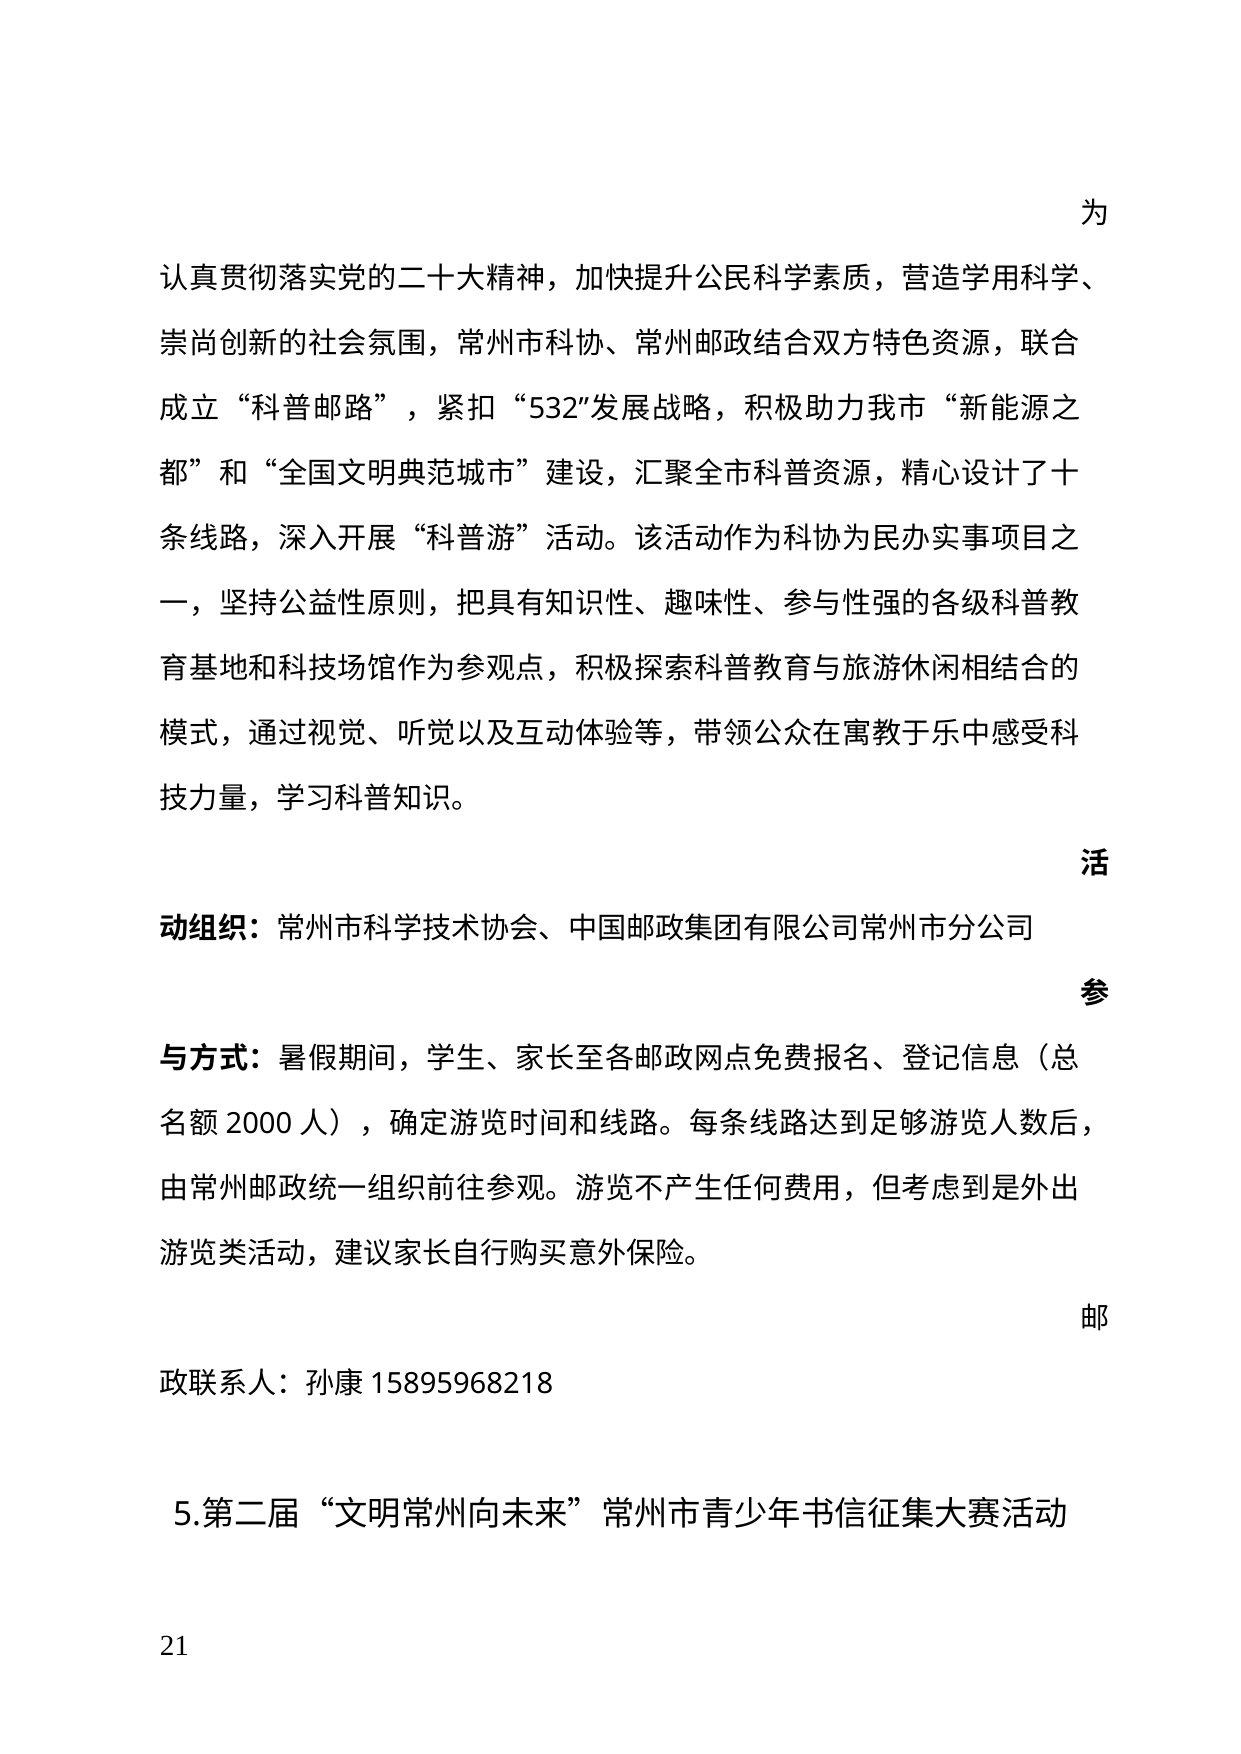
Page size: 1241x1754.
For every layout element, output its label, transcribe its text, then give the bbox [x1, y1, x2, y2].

text 为认真贯彻落实党的二十大精神，加快提升公民科学素质，营造学用科学、崇尚创新的社会氛围，常州市科协、常州邮政结合双方特色资源，联合成立“科普邮路”，紧扣“532”发展战略，积极助力我市“新能源之都”和“全国文明典范城市”建设，汇聚全市科普资源，精心设计了十条线路，深入开展“科普游”活动。该活动作为科协为民办实事项目之一，坚持公益性原则，把具有知识性、趣味性、参与性强的各级科普教育基地和科技场馆作为参观点，积极探索科普教育与旅游休闲相结合的模式，通过视觉、听觉以及互动体验等，带领公众在寓教于乐中感受科技力量，学习科普知识。 [159, 178, 1081, 828]
text 5.第二届“文明常州向未来”常州市青少年书信征集大赛活动 [159, 1478, 1081, 1543]
text 邮政联系人：孙康15895968218 [159, 1283, 1081, 1413]
text 参与方式：暑假期间，学生、家长至各邮政网点免费报名、登记信息（总名额2000人），确定游览时间和线路。每条线路达到足够游览人数后，由常州邮政统一组织前往参观。游览不产生任何费用，但考虑到是外出游览类活动，建议家长自行购买意外保险。 [159, 958, 1081, 1283]
text 活动组织：常州市科学技术协会、中国邮政集团有限公司常州市分公司 [159, 828, 1081, 958]
